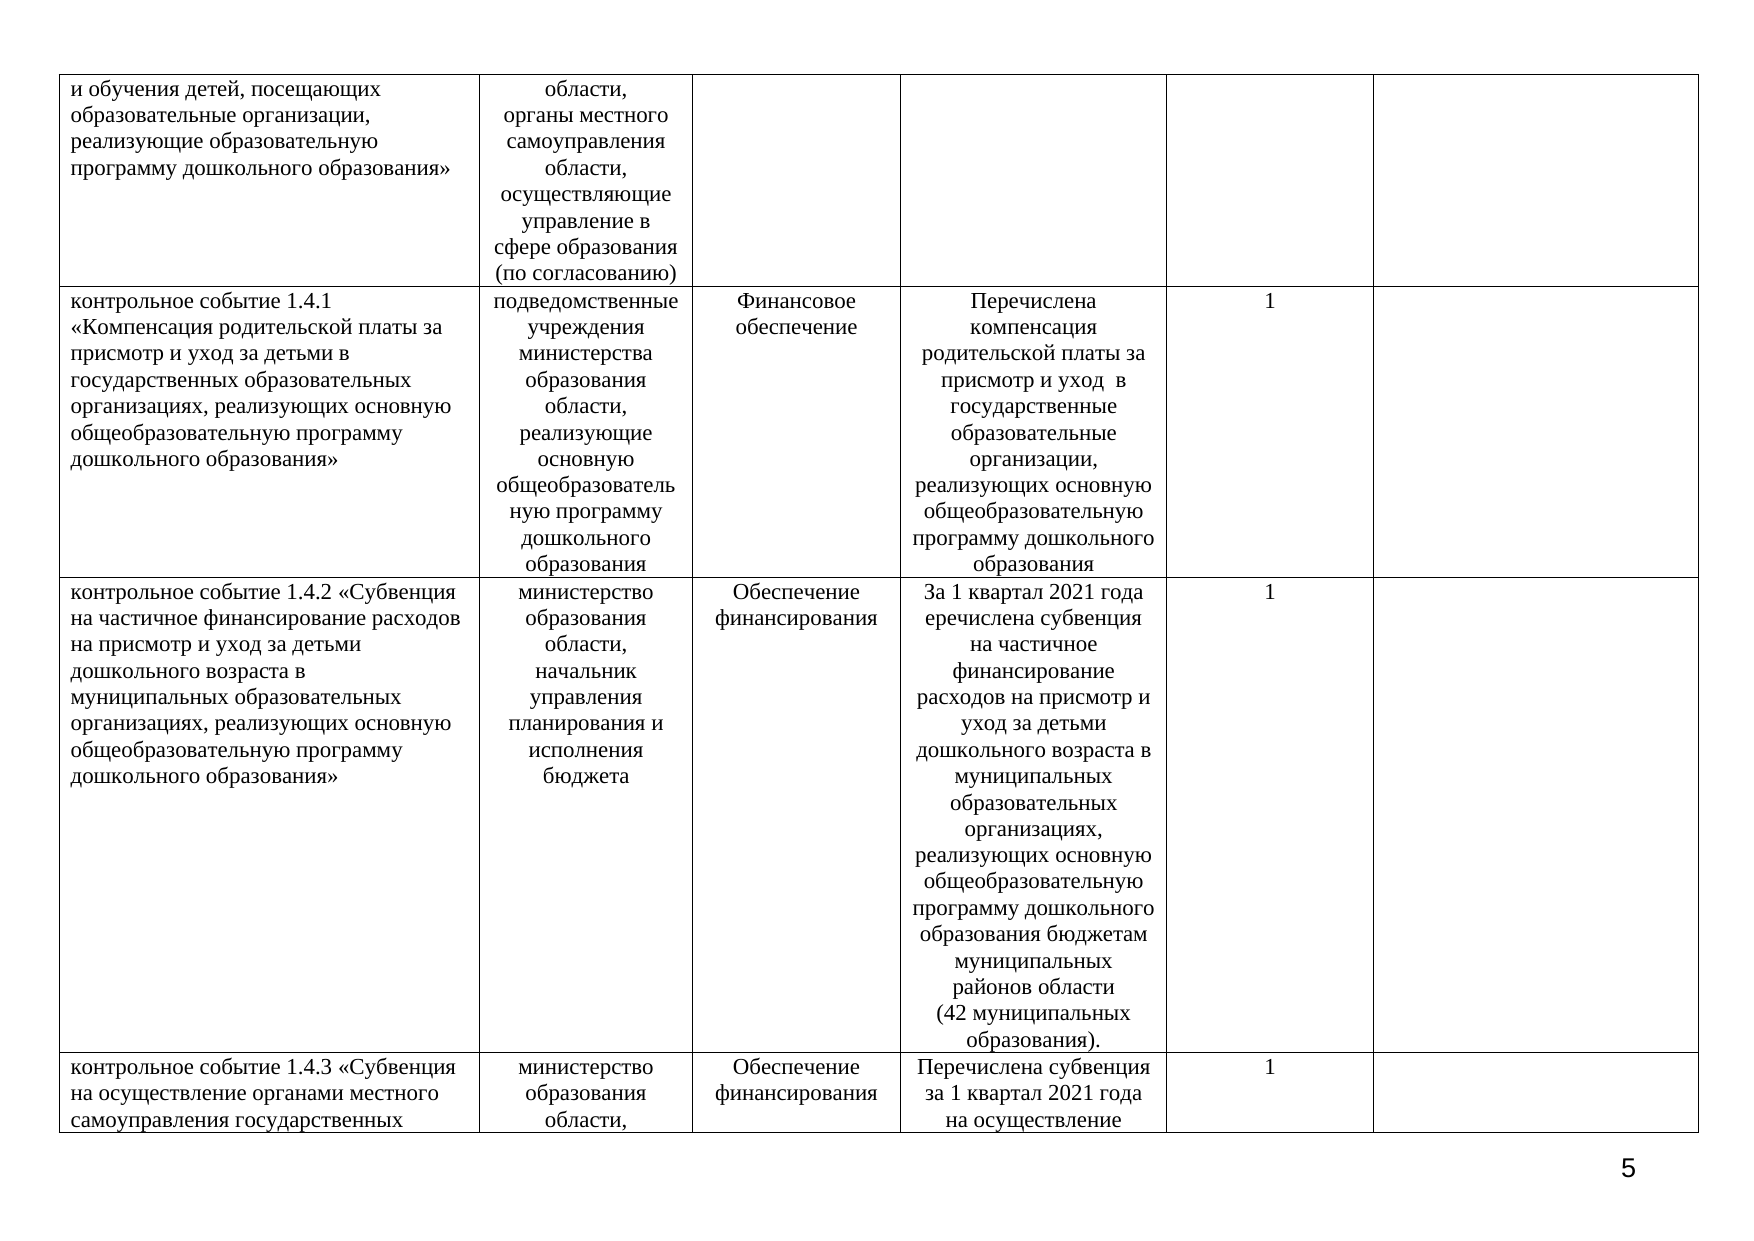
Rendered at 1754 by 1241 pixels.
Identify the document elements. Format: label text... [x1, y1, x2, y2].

table_cell контрольное событие 1.4.2 «Субвенция на частичное финансирование расходов на присмотр и уход за детьми дошкольного возраста в муниципальных образовательных организациях, реализующих основную общеобразовательную программу дошкольного образования» [60, 578, 479, 1052]
table_cell [1374, 287, 1698, 577]
table_cell министерство образования области, начальник управления планирования и исполнения бюджета [480, 578, 692, 1052]
table_cell подведомственные учреждения министерства образования области, реализующие основную общеобразовательную программу дошкольного образования [480, 287, 692, 577]
table_cell х [901, 75, 1166, 286]
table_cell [480, 75, 692, 286]
table_cell х [1167, 75, 1373, 286]
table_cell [480, 1053, 692, 1132]
table_cell Обеспечение финансирования [693, 578, 900, 1052]
table_cell 1 [1167, 1053, 1373, 1132]
table_cell 1 [1167, 578, 1373, 1052]
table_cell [60, 75, 479, 286]
table_cell Финансовое обеспечение [693, 287, 900, 577]
table_cell 1 [1167, 287, 1373, 577]
table_cell контрольное событие 1.4.1 «Компенсация родительской платы за присмотр и уход за детьми в государственных образовательных организациях, реализующих основную общеобразовательную программу дошкольного образования» [60, 287, 479, 577]
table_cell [901, 1053, 1166, 1132]
table_cell [1374, 1053, 1698, 1132]
table_cell х [693, 75, 900, 286]
table_cell За 1 квартал 2021 года еречислена субвенция на частичное финансирование расходов на присмотр и уход за детьми дошкольного возраста в муниципальных образовательных организациях, реализующих основную общеобразовательную программу дошкольного образования бюджетам муниципальных районов области (42 муниципальных образования). [901, 578, 1166, 1052]
table_cell Перечислена компенсация родительской платы за присмотр и уход в государственные образовательные организации, реализующих основную общеобразовательную программу дошкольного образования [901, 287, 1166, 577]
table_cell [1374, 578, 1698, 1052]
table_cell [693, 1053, 900, 1132]
table_cell [1374, 75, 1698, 286]
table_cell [60, 1053, 479, 1132]
